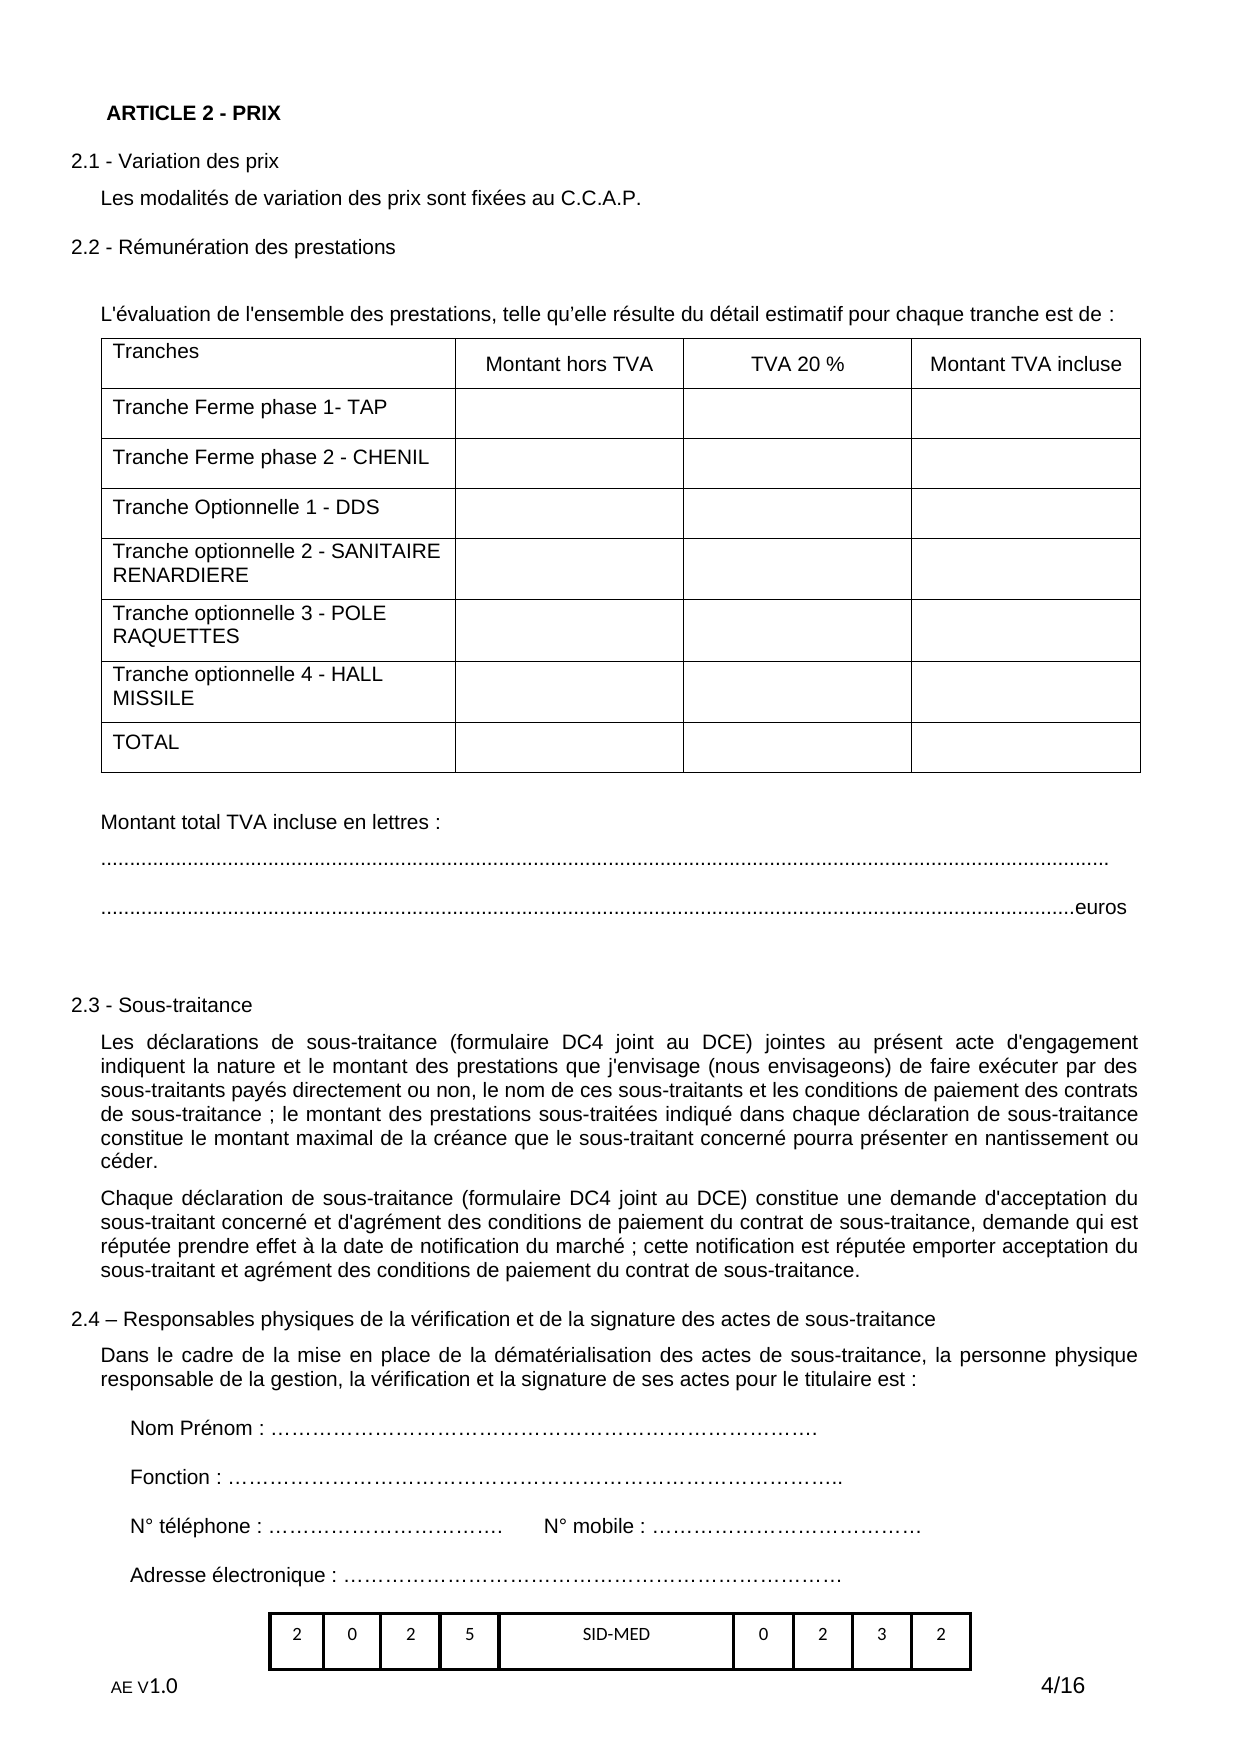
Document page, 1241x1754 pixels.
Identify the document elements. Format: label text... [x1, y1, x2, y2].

table_cell [456, 389, 683, 438]
table_header Montant TVA incluse [912, 339, 1140, 388]
table_cell [912, 489, 1140, 538]
table_cell TOTAL [102, 723, 455, 772]
table_cell Tranche Ferme phase 1- TAP [102, 389, 455, 438]
table_cell [912, 600, 1140, 661]
table_cell Tranche optionnelle 2 - SANITAIRE RENARDIERE [102, 539, 455, 599]
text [130, 1465, 1140, 1489]
table_cell [912, 439, 1140, 488]
text 2.3 - Sous-traitance [71, 993, 1140, 1017]
table_cell Tranche Optionnelle 1 - DDS [102, 489, 455, 538]
text Dans le cadre de la mise en place de la dématérialisation des actes de sous-traitance, la personne physique responsable de la gestion, la vérification et la signature de ses actes pour le titulaire est : [100, 1343, 1140, 1391]
table_cell [684, 439, 911, 488]
text 2.4 – Responsables physiques de la vérification et de la signature des actes de sous-traitance [71, 1307, 1140, 1331]
table_cell Tranche optionnelle 3 - POLE RAQUETTES [102, 600, 455, 661]
table_cell [456, 723, 683, 772]
table_cell [912, 389, 1140, 438]
table_cell [912, 723, 1140, 772]
text Les déclarations de sous-traitance (formulaire DC4 joint au DCE) jointes au présent acte d'engagement indiquent la nature et le montant des prestations que j'envisage (nous envisageons) de faire exécuter par des sous-traitants payés directement ou non, le nom de ces sous-traitants et les conditions de paiement des contrats de sous-traitance ; le montant des prestations sous-traitées indiqué dans chaque déclaration de sous-traitance constitue le montant maximal de la créance que le sous-traitant concerné pourra présenter en nantissement ou céder. [100, 1029, 1140, 1173]
table_cell Tranche optionnelle 4 - HALL MISSILE [102, 662, 455, 722]
text 2.1 - Variation des prix [71, 149, 1140, 173]
table_cell [912, 662, 1140, 722]
text .........................................................................................................................................................................euros [100, 895, 1140, 919]
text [130, 1514, 1140, 1538]
table_cell [684, 600, 911, 661]
table_cell [456, 539, 683, 599]
table_cell [684, 489, 911, 538]
text Adresse électronique : ……………………………………………………………… [130, 1563, 1140, 1587]
table_header Tranches [102, 339, 455, 388]
table_cell [684, 539, 911, 599]
table_cell [456, 662, 683, 722]
text Montant total TVA incluse en lettres : [100, 810, 1140, 834]
table_header TVA 20 % [684, 339, 911, 388]
table_cell Tranche Ferme phase 2 - CHENIL [102, 439, 455, 488]
table_cell [684, 389, 911, 438]
table_cell [456, 439, 683, 488]
table_cell [456, 489, 683, 538]
text Les modalités de variation des prix sont fixées au C.C.A.P. [100, 186, 1140, 210]
text Chaque déclaration de sous-traitance (formulaire DC4 joint au DCE) constitue une demande d'acceptation du sous-traitant concerné et d'agrément des conditions de paiement du contrat de sous-traitance, demande qui est réputée prendre effet à la date de notification du marché ; cette notification est réputée emporter acceptation du sous-traitant et agrément des conditions de paiement du contrat de sous-traitance. [100, 1186, 1140, 1282]
table_cell [684, 723, 911, 772]
text Nom Prénom : ……………………………………………………………………. [130, 1416, 1140, 1440]
text L'évaluation de l'ensemble des prestations, telle qu’elle résulte du détail estimatif pour chaque tranche est de : [100, 301, 1140, 325]
table_cell [456, 600, 683, 661]
text ARTICLE 2 - PRIX [100, 100, 1140, 124]
table_header Montant hors TVA [456, 339, 683, 388]
text 2.2 - Rémunération des prestations [71, 235, 1140, 259]
table_cell [684, 662, 911, 722]
table_cell [912, 539, 1140, 599]
text ............................................................................................................................................................................... [100, 846, 1140, 870]
